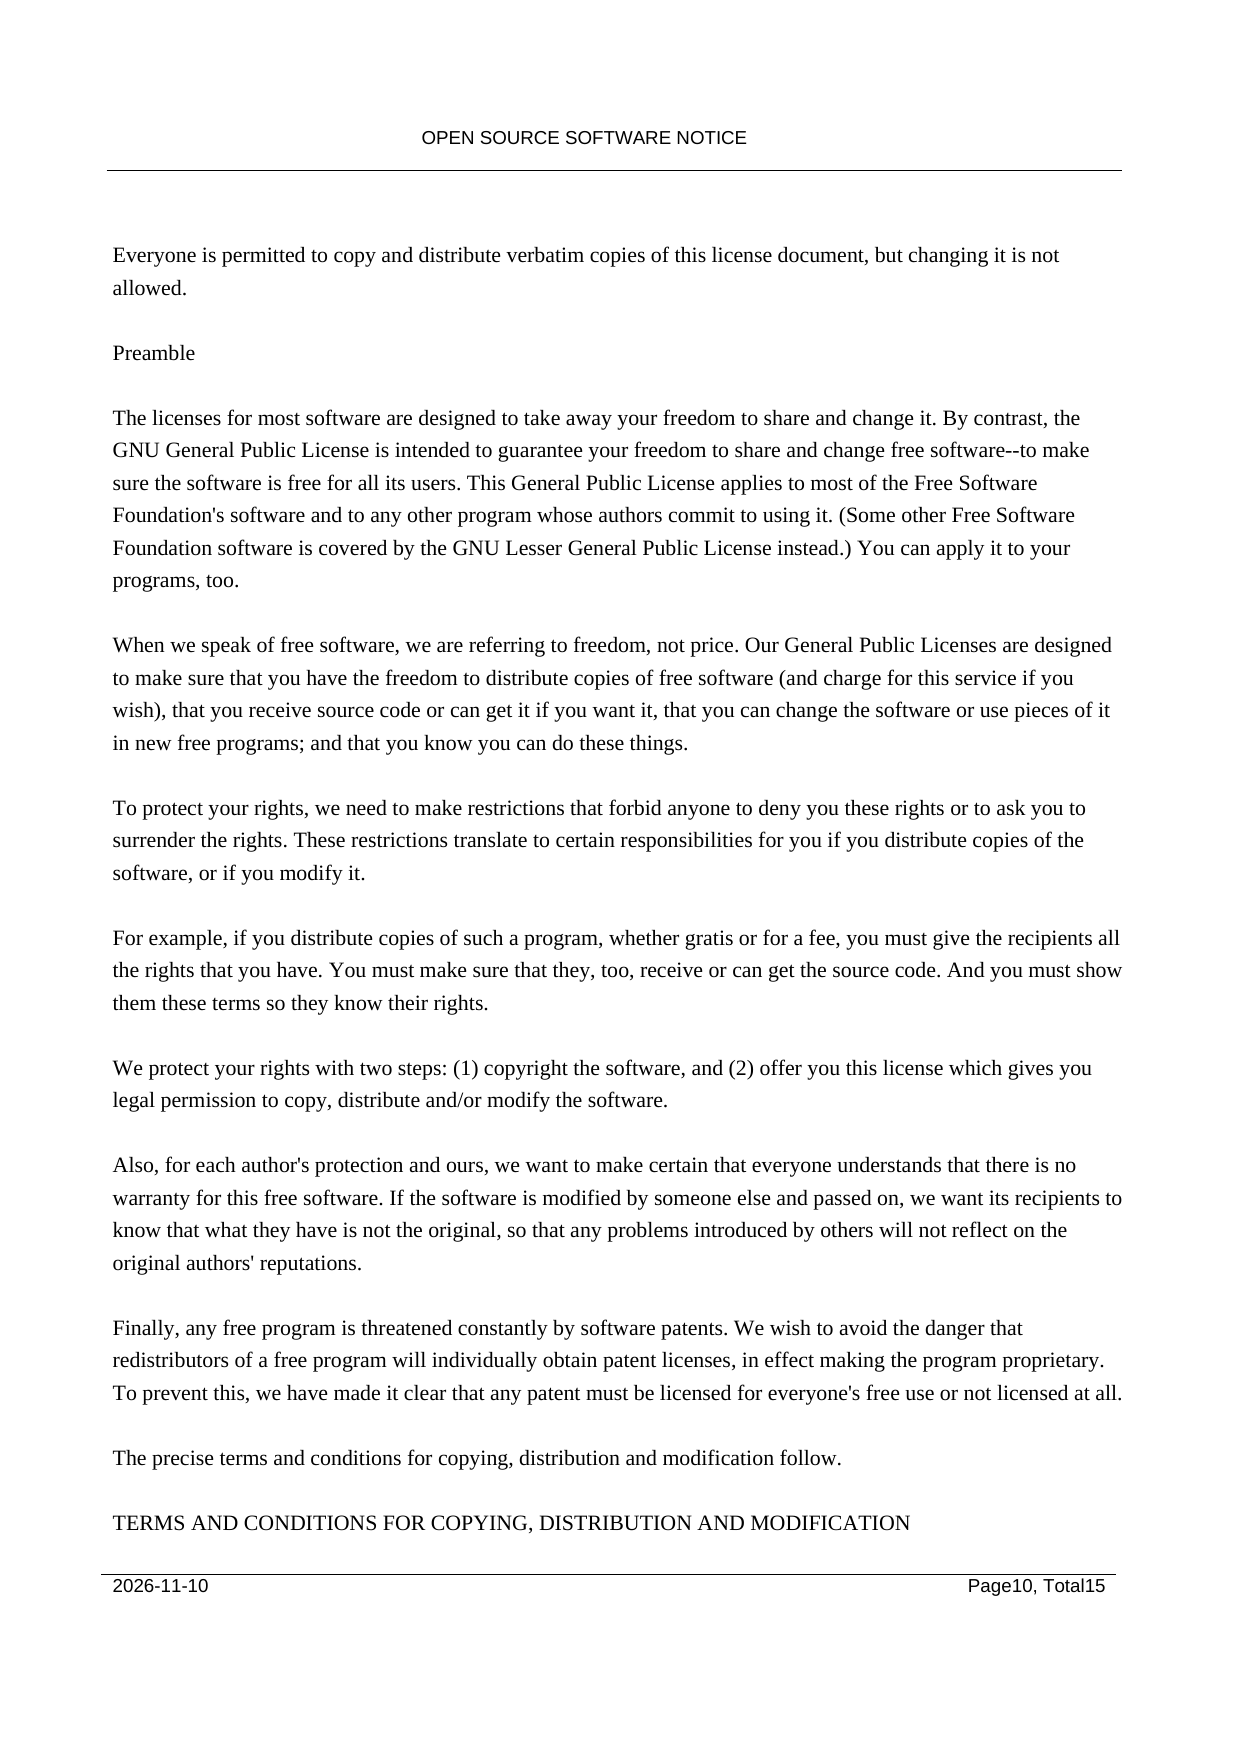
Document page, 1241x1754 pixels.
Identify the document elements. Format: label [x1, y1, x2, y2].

text [112, 206, 1128, 1539]
